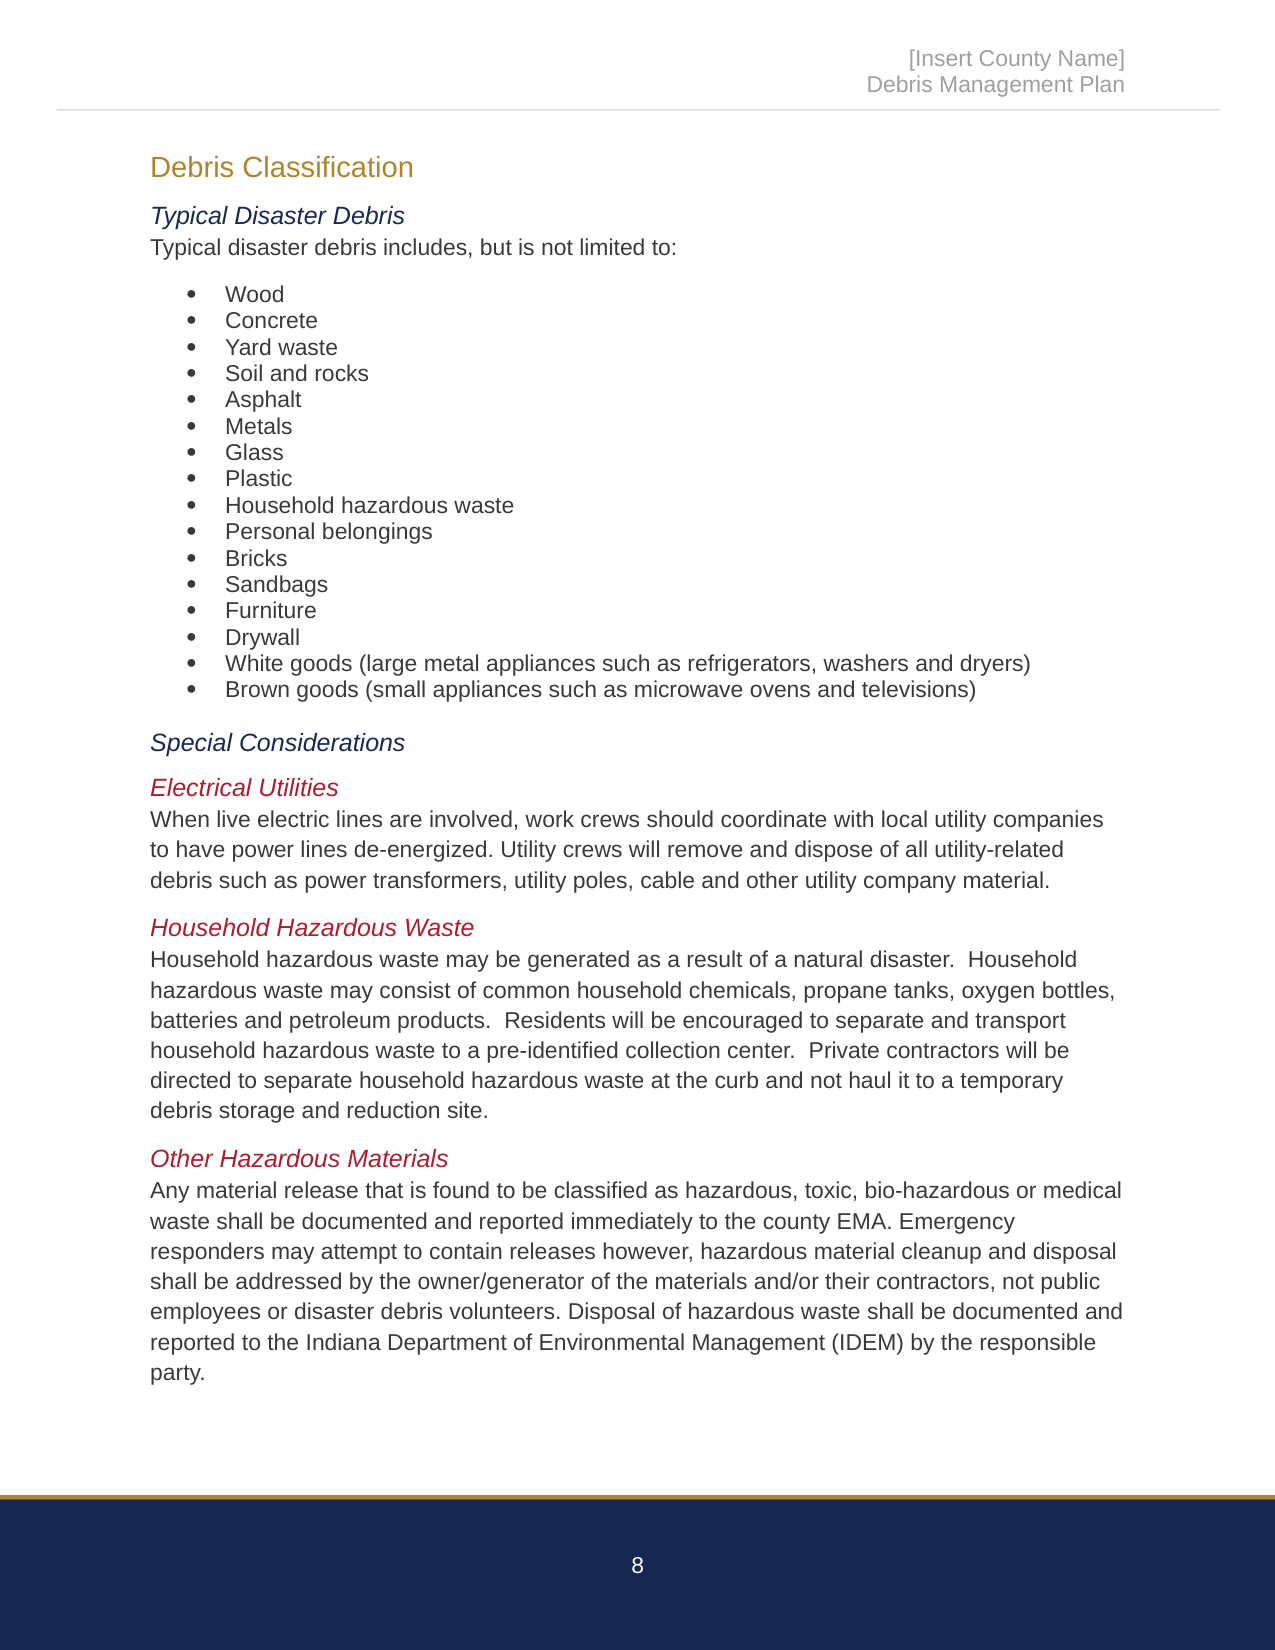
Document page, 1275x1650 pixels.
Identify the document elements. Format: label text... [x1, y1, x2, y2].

list Drywall [187, 623, 1125, 650]
text When live electric lines are involved, work crews should coordinate with local utility companies to have power lines de-energized. Utility crews will remove and dispose of all utility-related debris such as power transformers, utility poles, cable and other utility company material. [150, 806, 1125, 893]
list Soil and rocks [187, 360, 1125, 386]
subtitle Typical Disaster Debris [150, 201, 1125, 230]
list Glass [187, 439, 1125, 465]
list Sandbags [187, 571, 1125, 597]
list Concrete [187, 307, 1125, 334]
picture [0, 0, 1275, 149]
list Yard waste [187, 334, 1125, 360]
list Metals [187, 413, 1125, 439]
list Asphalt [187, 386, 1125, 413]
list Plastic [187, 465, 1125, 492]
list Household hazardous waste [187, 492, 1125, 518]
subtitle Debris Classification [150, 150, 1125, 183]
text Any material release that is found to be classified as hazardous, toxic, bio-hazardous or medical waste shall be documented and reported immediately to the county EMA. Emergency responders may attempt to contain releases however, hazardous material cleanup and disposal shall be addressed by the owner/generator of the materials and/or their contractors, not public employees or disaster debris volunteers. Disposal of hazardous waste shall be documented and reported to the Indiana Department of Environmental Management (IDEM) by the responsible party. [150, 1177, 1125, 1385]
subtitle Electrical Utilities [150, 773, 1125, 802]
list Bricks [187, 544, 1125, 571]
picture [0, 1495, 1275, 1650]
list Brown goods (small appliances such as microwave ovens and televisions) [187, 676, 1125, 703]
list Personal belongings [187, 518, 1125, 544]
list White goods (large metal appliances such as refrigerators, washers and dryers) [187, 650, 1125, 676]
text Typical disaster debris includes, but is not limited to: [150, 234, 1125, 260]
subtitle Other Hazardous Materials [150, 1144, 1125, 1173]
subtitle Special Considerations [150, 728, 1125, 756]
text Household hazardous waste may be generated as a result of a natural disaster. Household hazardous waste may consist of common household chemicals, propane tanks, oxygen bottles, batteries and petroleum products. Residents will be encouraged to separate and transport household hazardous waste to a pre-identified collection center. Private contractors will be directed to separate household hazardous waste at the curb and not haul it to a temporary debris storage and reduction site. [150, 946, 1125, 1124]
list Wood [187, 281, 1125, 307]
list Furniture [187, 597, 1125, 623]
subtitle Household Hazardous Waste [150, 913, 1125, 942]
